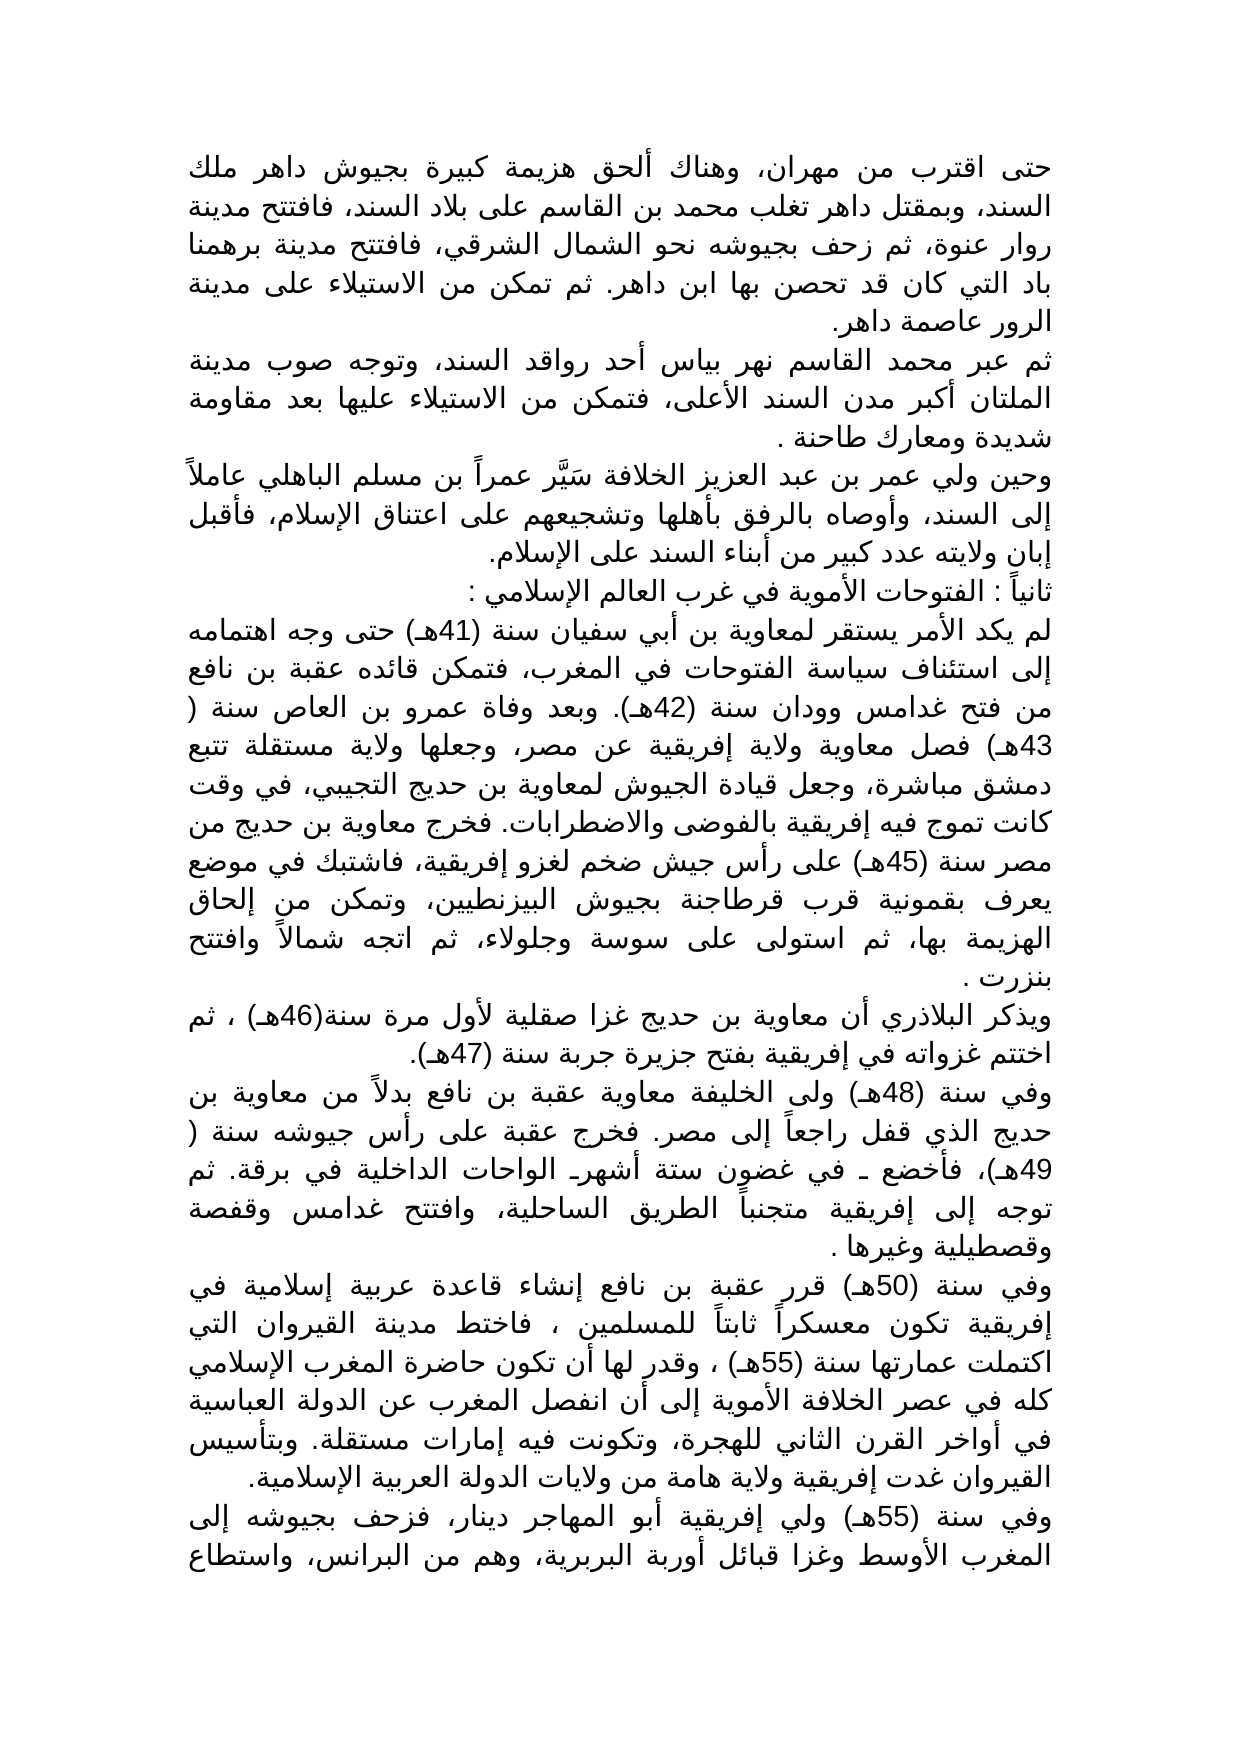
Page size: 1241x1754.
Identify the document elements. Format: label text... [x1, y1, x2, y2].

text وفي سنة (48هـ) ولى الخليفة معاوية عقبة بن نافع بدلاً من معاوية بن حديج الذي قفل راجعاً إلى مصر. فخرج عقبة على رأس جيوشه سنة (49هـ)، فأخضع ـ في غضون ستة أشهرـ الواحات الداخلية في برقة. ثم توجه إلى إفريقية متجنباً الطريق الساحلية، وافتتح غدامس وقفصة وقصطيلية وغيرها . [187, 1075, 1053, 1263]
text ويذكر البلاذري أن معاوية بن حديج غزا صقلية لأول مرة سنة(46هـ) ، ثم اختتم غزواته في إفريقية بفتح جزيرة جربة سنة (47هـ). [187, 998, 1053, 1070]
text ثانياً : الفتوحات الأموية في غرب العالم الإسلامي : [187, 574, 1053, 607]
text لم يكد الأمر يستقر لمعاوية بن أبي سفيان سنة (41هـ) حتى وجه اهتمامه إلى استئناف سياسة الفتوحات في المغرب، فتمكن قائده عقبة بن نافع من فتح غدامس وودان سنة (42هـ). وبعد وفاة عمرو بن العاص سنة (43هـ) فصل معاوية ولاية إفريقية عن مصر، وجعلها ولاية مستقلة تتبع دمشق مباشرة، وجعل قيادة الجيوش لمعاوية بن حديج التجيبي، في وقت كانت تموج فيه إفريقية بالفوضى والاضطرابات. فخرج معاوية بن حديج من مصر سنة (45هـ) على رأس جيش ضخم لغزو إفريقية، فاشتبك في موضع يعرف بقمونية قرب قرطاجنة بجيوش البيزنطيين، وتمكن من إلحاق الهزيمة بها، ثم استولى على سوسة وجلولاء، ثم اتجه شمالاً وافتتح بنزرت . [187, 612, 1053, 993]
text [187, 1499, 1053, 1571]
text ثم عبر محمد القاسم نهر بياس أحد رواقد السند، وتوجه صوب مدينة الملتان أكبر مدن السند الأعلى، فتمكن من الاستيلاء عليها بعد مقاومة شديدة ومعارك طاحنة . [187, 343, 1053, 453]
text وفي سنة (50هـ) قرر عقبة بن نافع إنشاء قاعدة عربية إسلامية في إفريقية تكون معسكراً ثابتاً للمسلمين ، فاختط مدينة القيروان التي اكتملت عمارتها سنة (55هـ) ، وقدر لها أن تكون حاضرة المغرب الإسلامي كله في عصر الخلافة الأموية إلى أن انفصل المغرب عن الدولة العباسية في أواخر القرن الثاني للهجرة، وتكونت فيه إمارات مستقلة. وبتأسيس القيروان غدت إفريقية ولاية هامة من ولايات الدولة العربية الإسلامية. [187, 1268, 1053, 1494]
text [187, 150, 1053, 338]
text وحين ولي عمر بن عبد العزيز الخلافة سَيَّر عمراً بن مسلم الباهلي عاملاً إلى السند، وأوصاه بالرفق بأهلها وتشجيعهم على اعتناق الإسلام، فأقبل إبان ولايته عدد كبير من أبناء السند على الإسلام. [187, 458, 1053, 569]
